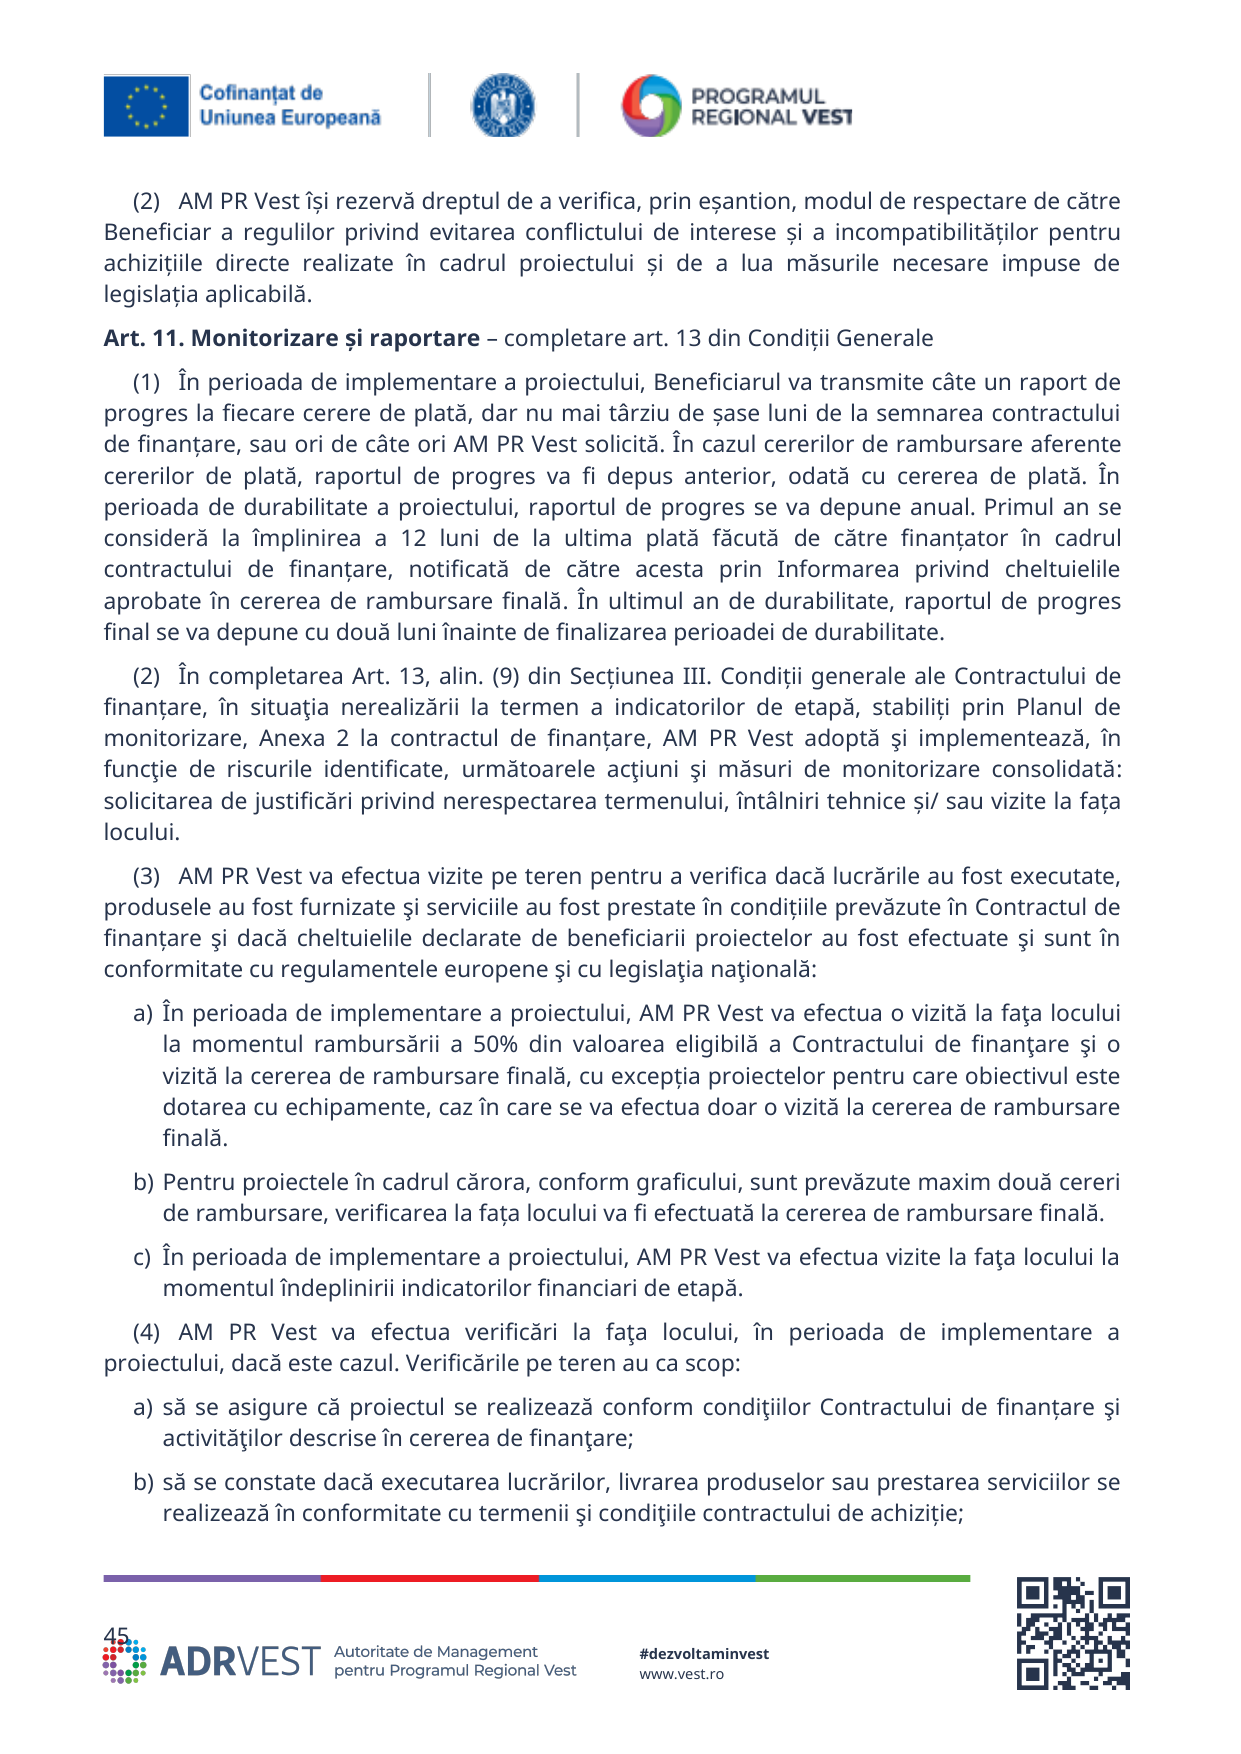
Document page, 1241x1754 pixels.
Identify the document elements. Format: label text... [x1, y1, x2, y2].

list AM PR Vest va efectua verificări la faţa locului, în perioada de implementare a proiectului, dacă este cazul. Verificările pe teren au ca scop: [103, 1316, 1122, 1378]
list AM PR Vest își rezervă dreptul de a verifica, prin eșantion, modul de respectare de către Beneficiar a regulilor privind evitarea conflictului de interese și a incompatibilităților pentru achizițiile directe realizate în cadrul proiectului și de a lua măsurile necesare impuse de legislația aplicabilă. [103, 184, 1122, 309]
text Art. 11. Monitorizare și raportare – completare art. 13 din Condiții Generale [103, 322, 1122, 353]
picture [93, 1636, 582, 1687]
list În completarea Art. 13, alin. (9) din Secțiunea III. Condiții generale ale Contractului de finanțare, în situaţia nerealizării la termen a indicatorilor de etapă, stabiliți prin Planul de monitorizare, Anexa 2 la contractul de finanțare, AM PR Vest adoptă şi implementează, în funcţie de riscurile identificate, următoarele acţiuni şi măsuri de monitorizare consolidată: solicitarea de justificări privind nerespectarea termenului, întâlniri tehnice și/ sau vizite la fața locului. [103, 659, 1122, 847]
list să se asigure că proiectul se realizează conform condiţiilor Contractului de finanțare şi activităţilor descrise în cererea de finanţare; [133, 1391, 1122, 1453]
list În perioada de implementare a proiectului, AM PR Vest va efectua vizite la faţa locului la momentul îndeplinirii indicatorilor financiari de etapă. [133, 1241, 1122, 1303]
list În perioada de implementare a proiectului, AM PR Vest va efectua o vizită la faţa locului la momentul rambursării a 50% din valoarea eligibilă a Contractului de finanţare şi o vizită la cererea de rambursare finală, cu excepția proiectelor pentru care obiectivul este dotarea cu echipamente, caz în care se va efectua doar o vizită la cererea de rambursare finală. [133, 997, 1122, 1153]
list Pentru proiectele în cadrul cărora, conform graficului, sunt prevăzute maxim două cereri de rambursare, verificarea la fața locului va fi efectuată la cererea de rambursare finală. [133, 1166, 1122, 1228]
list AM PR Vest va efectua vizite pe teren pentru a verifica dacă lucrările au fost executate, produsele au fost furnizate şi serviciile au fost prestate în condițiile prevăzute în Contractul de finanțare şi dacă cheltuielile declarate de beneficiarii proiectelor au fost efectuate şi sunt în conformitate cu regulamentele europene şi cu legislaţia naţională: [103, 859, 1122, 984]
list În perioada de implementare a proiectului, Beneficiarul va transmite câte un raport de progres la fiecare cerere de plată, dar nu mai târziu de șase luni de la semnarea contractului de finanțare, sau ori de câte ori AM PR Vest solicită. În cazul cererilor de rambursare aferente cererilor de plată, raportul de progres va fi depus anterior, odată cu cererea de plată. În perioada de durabilitate a proiectului, raportul de progres se va depune anual. Primul an se consideră la împlinirea a 12 luni de la ultima plată făcută de către finanțator în cadrul contractului de finanțare, notificată de către acesta prin Informarea privind cheltuielile aprobate în cererea de rambursare finală. În ultimul an de durabilitate, raportul de progres final se va depune cu două luni înainte de finalizarea perioadei de durabilitate. [103, 366, 1122, 647]
list să se constate dacă executarea lucrărilor, livrarea produselor sau prestarea serviciilor se realizează în conformitate cu termenii şi condiţiile contractului de achiziție; [133, 1466, 1122, 1528]
picture [1008, 1568, 1139, 1699]
